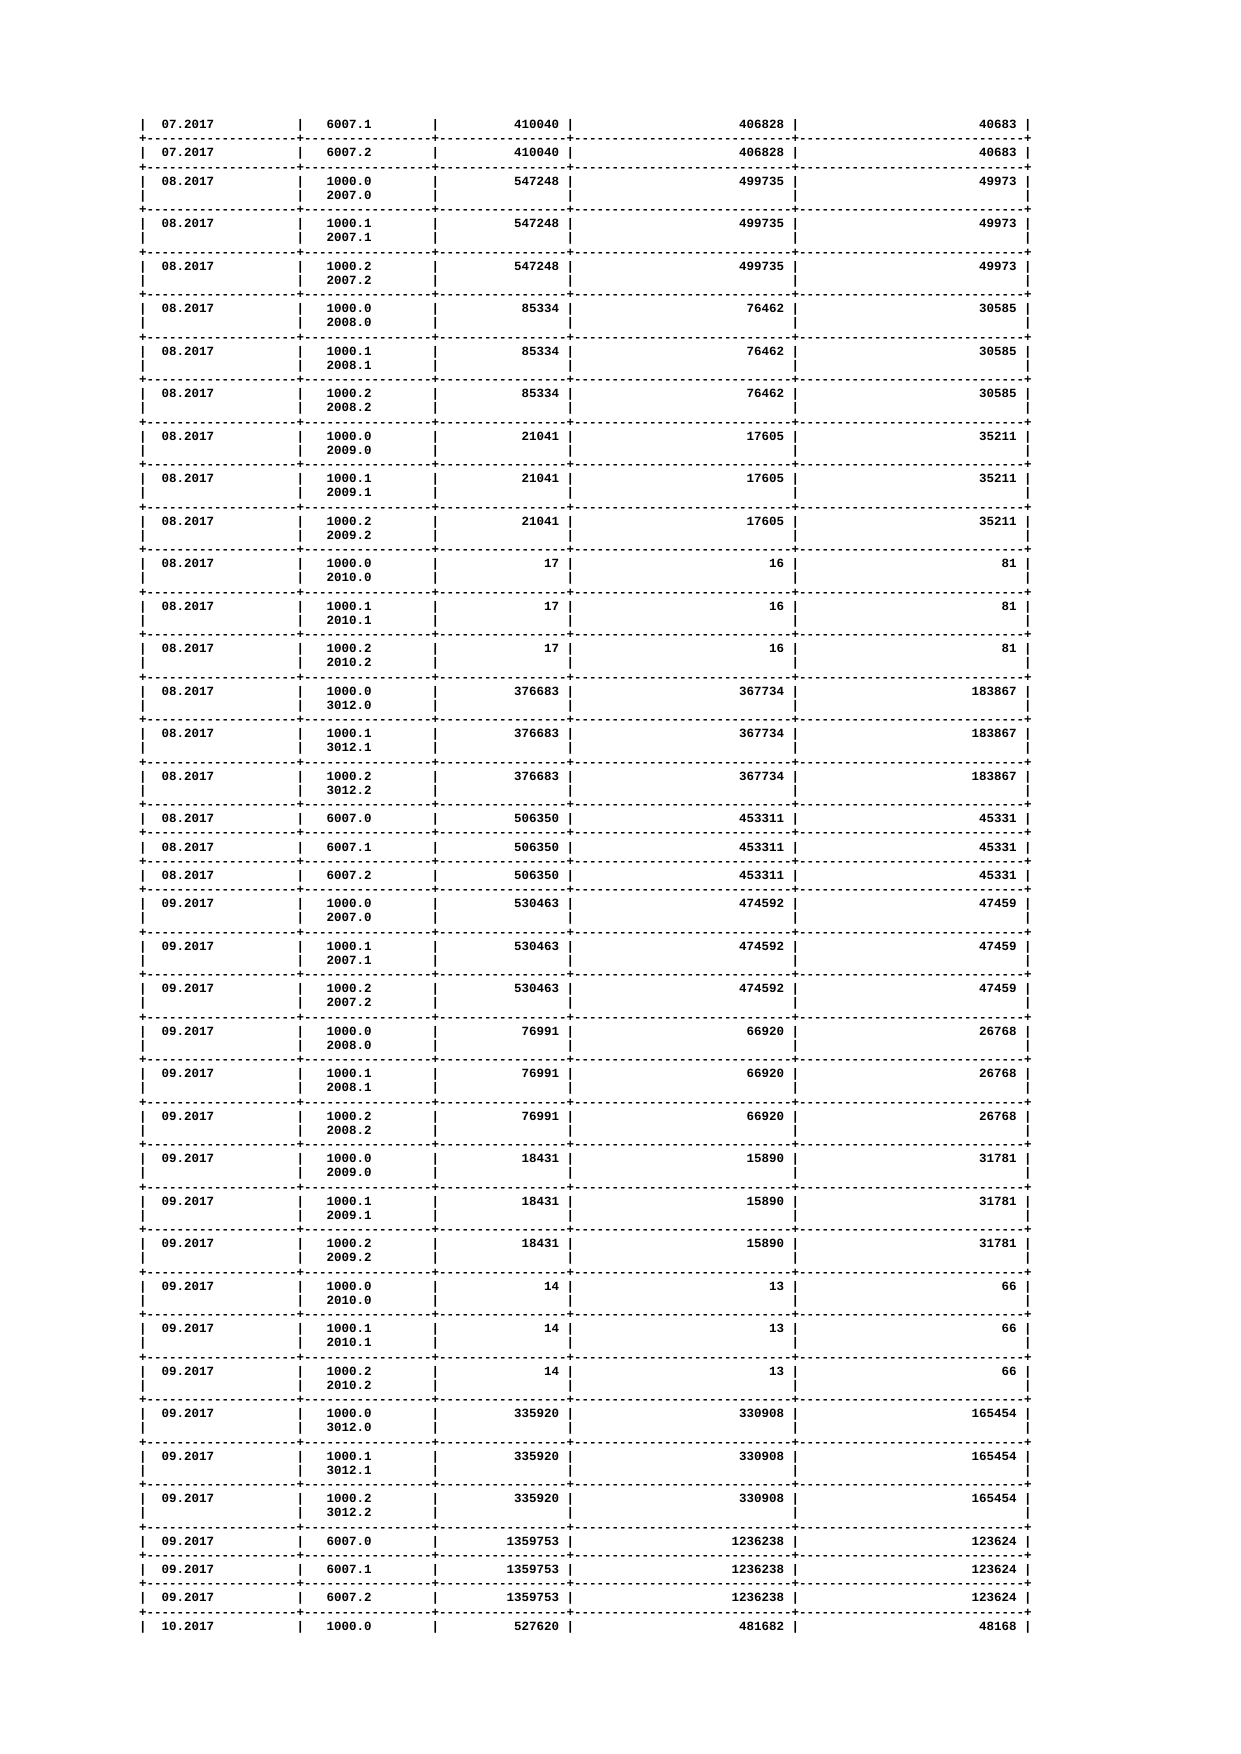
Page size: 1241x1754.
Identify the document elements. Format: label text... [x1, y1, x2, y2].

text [139, 1606, 1101, 1620]
text +--------------------+-----------------+-----------------+-----------------------------+------------------------------+ [139, 1577, 1101, 1591]
text | 09.2017 | 1000.1 | 14 | 13 | 66 | [139, 1322, 1101, 1336]
text +--------------------+-----------------+-----------------+-----------------------------+------------------------------+ [139, 926, 1101, 940]
text | 09.2017 | 1000.1 | 335920 | 330908 | 165454 | [139, 1450, 1101, 1464]
text | 09.2017 | 1000.2 | 14 | 13 | 66 | [139, 1365, 1101, 1379]
text | 08.2017 | 6007.2 | 506350 | 453311 | 45331 | [139, 869, 1101, 883]
text | | 2009.0 | | | | [139, 444, 1101, 458]
text +--------------------+-----------------+-----------------+-----------------------------+------------------------------+ [139, 543, 1101, 557]
text | 08.2017 | 1000.2 | 547248 | 499735 | 49973 | [139, 260, 1101, 274]
text +--------------------+-----------------+-----------------+-----------------------------+------------------------------+ [139, 1549, 1101, 1563]
text | | 3012.2 | | | | [139, 784, 1101, 798]
text | 09.2017 | 1000.1 | 18431 | 15890 | 31781 | [139, 1195, 1101, 1209]
text +--------------------+-----------------+-----------------+-----------------------------+------------------------------+ [139, 1181, 1101, 1195]
text +--------------------+-----------------+-----------------+-----------------------------+------------------------------+ [139, 855, 1101, 869]
text +--------------------+-----------------+-----------------+-----------------------------+------------------------------+ [139, 586, 1101, 600]
text +--------------------+-----------------+-----------------+-----------------------------+------------------------------+ [139, 416, 1101, 430]
text +--------------------+-----------------+-----------------+-----------------------------+------------------------------+ [139, 1393, 1101, 1407]
text +--------------------+-----------------+-----------------+-----------------------------+------------------------------+ [139, 373, 1101, 387]
text | 08.2017 | 1000.1 | 17 | 16 | 81 | [139, 600, 1101, 614]
text | | 2009.2 | | | | [139, 529, 1101, 543]
text | 08.2017 | 1000.1 | 376683 | 367734 | 183867 | [139, 727, 1101, 741]
text | | 2007.0 | | | | [139, 911, 1101, 926]
text | 07.2017 | 6007.2 | 410040 | 406828 | 40683 | [139, 146, 1101, 161]
text | 08.2017 | 6007.0 | 506350 | 453311 | 45331 | [139, 812, 1101, 826]
text +--------------------+-----------------+-----------------+-----------------------------+------------------------------+ [139, 1478, 1101, 1492]
text +--------------------+-----------------+-----------------+-----------------------------+------------------------------+ [139, 1138, 1101, 1152]
text | | 2010.0 | | | | [139, 571, 1101, 586]
text | 08.2017 | 1000.0 | 547248 | 499735 | 49973 | [139, 175, 1101, 189]
text +--------------------+-----------------+-----------------+-----------------------------+------------------------------+ [139, 1436, 1101, 1450]
text +--------------------+-----------------+-----------------+-----------------------------+------------------------------+ [139, 1308, 1101, 1322]
text +--------------------+-----------------+-----------------+-----------------------------+------------------------------+ [139, 628, 1101, 642]
text | 09.2017 | 1000.2 | 530463 | 474592 | 47459 | [139, 982, 1101, 996]
text | 09.2017 | 1000.1 | 530463 | 474592 | 47459 | [139, 940, 1101, 954]
text +--------------------+-----------------+-----------------+-----------------------------+------------------------------+ [139, 1011, 1101, 1025]
text | 08.2017 | 1000.0 | 85334 | 76462 | 30585 | [139, 302, 1101, 316]
text | | 3012.1 | | | | [139, 741, 1101, 756]
text | 08.2017 | 1000.0 | 376683 | 367734 | 183867 | [139, 685, 1101, 699]
text | | 2007.2 | | | | [139, 996, 1101, 1011]
text | 08.2017 | 6007.1 | 506350 | 453311 | 45331 | [139, 841, 1101, 855]
text | 09.2017 | 1000.0 | 18431 | 15890 | 31781 | [139, 1152, 1101, 1166]
text | | 2007.1 | | | | [139, 231, 1101, 246]
text | | 2009.1 | | | | [139, 1209, 1101, 1223]
text +--------------------+-----------------+-----------------+-----------------------------+------------------------------+ [139, 968, 1101, 982]
text | | 2007.0 | | | | [139, 189, 1101, 203]
text +--------------------+-----------------+-----------------+-----------------------------+------------------------------+ [139, 671, 1101, 685]
text | 09.2017 | 6007.1 | 1359753 | 1236238 | 123624 | [139, 1563, 1101, 1577]
text | 08.2017 | 1000.1 | 85334 | 76462 | 30585 | [139, 345, 1101, 359]
text | | 2010.1 | | | | [139, 1336, 1101, 1351]
text +--------------------+-----------------+-----------------+-----------------------------+------------------------------+ [139, 246, 1101, 260]
text | 09.2017 | 1000.1 | 76991 | 66920 | 26768 | [139, 1067, 1101, 1081]
text | 08.2017 | 1000.2 | 85334 | 76462 | 30585 | [139, 387, 1101, 401]
text +--------------------+-----------------+-----------------+-----------------------------+------------------------------+ [139, 331, 1101, 345]
text | | 2010.1 | | | | [139, 614, 1101, 628]
text | | 2008.1 | | | | [139, 1081, 1101, 1096]
text | | 2008.2 | | | | [139, 1124, 1101, 1138]
text | | 2008.2 | | | | [139, 401, 1101, 416]
text +--------------------+-----------------+-----------------+-----------------------------+------------------------------+ [139, 203, 1101, 217]
text | | 2008.0 | | | | [139, 1039, 1101, 1053]
text | 08.2017 | 1000.0 | 17 | 16 | 81 | [139, 557, 1101, 571]
text +--------------------+-----------------+-----------------+-----------------------------+------------------------------+ [139, 713, 1101, 727]
text | 08.2017 | 1000.2 | 17 | 16 | 81 | [139, 642, 1101, 656]
text | 08.2017 | 1000.1 | 547248 | 499735 | 49973 | [139, 217, 1101, 231]
text +--------------------+-----------------+-----------------+-----------------------------+------------------------------+ [139, 288, 1101, 302]
text | 09.2017 | 1000.0 | 335920 | 330908 | 165454 | [139, 1407, 1101, 1421]
text +--------------------+-----------------+-----------------+-----------------------------+------------------------------+ [139, 826, 1101, 841]
text | | 2010.2 | | | | [139, 656, 1101, 671]
text | 08.2017 | 1000.0 | 21041 | 17605 | 35211 | [139, 430, 1101, 444]
text | | 3012.1 | | | | [139, 1464, 1101, 1478]
text | 09.2017 | 1000.2 | 18431 | 15890 | 31781 | [139, 1237, 1101, 1251]
text | 09.2017 | 6007.0 | 1359753 | 1236238 | 123624 | [139, 1535, 1101, 1549]
text +--------------------+-----------------+-----------------+-----------------------------+------------------------------+ [139, 1266, 1101, 1280]
text | | 2008.0 | | | | [139, 316, 1101, 331]
text | | 2009.2 | | | | [139, 1251, 1101, 1266]
text | | 2009.1 | | | | [139, 486, 1101, 501]
text +--------------------+-----------------+-----------------+-----------------------------+------------------------------+ [139, 798, 1101, 812]
text +--------------------+-----------------+-----------------+-----------------------------+------------------------------+ [139, 756, 1101, 770]
text | | 2007.2 | | | | [139, 274, 1101, 288]
text +--------------------+-----------------+-----------------+-----------------------------+------------------------------+ [139, 501, 1101, 515]
text | 09.2017 | 6007.2 | 1359753 | 1236238 | 123624 | [139, 1591, 1101, 1606]
text | 08.2017 | 1000.1 | 21041 | 17605 | 35211 | [139, 472, 1101, 486]
text +--------------------+-----------------+-----------------+-----------------------------+------------------------------+ [139, 1351, 1101, 1365]
text +--------------------+-----------------+-----------------+-----------------------------+------------------------------+ [139, 1521, 1101, 1535]
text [139, 132, 1101, 146]
text | 09.2017 | 1000.0 | 14 | 13 | 66 | [139, 1280, 1101, 1294]
text | 08.2017 | 1000.2 | 21041 | 17605 | 35211 | [139, 515, 1101, 529]
text | | 2007.1 | | | | [139, 954, 1101, 968]
text +--------------------+-----------------+-----------------+-----------------------------+------------------------------+ [139, 883, 1101, 897]
text | 09.2017 | 1000.2 | 335920 | 330908 | 165454 | [139, 1492, 1101, 1506]
text | | 3012.0 | | | | [139, 1421, 1101, 1436]
text | | 2010.2 | | | | [139, 1379, 1101, 1393]
text | | 2009.0 | | | | [139, 1166, 1101, 1181]
text | 09.2017 | 1000.0 | 530463 | 474592 | 47459 | [139, 897, 1101, 911]
text +--------------------+-----------------+-----------------+-----------------------------+------------------------------+ [139, 458, 1101, 472]
text +--------------------+-----------------+-----------------+-----------------------------+------------------------------+ [139, 1096, 1101, 1110]
text +--------------------+-----------------+-----------------+-----------------------------+------------------------------+ [139, 161, 1101, 175]
text | 09.2017 | 1000.0 | 76991 | 66920 | 26768 | [139, 1025, 1101, 1039]
text | 09.2017 | 1000.2 | 76991 | 66920 | 26768 | [139, 1110, 1101, 1124]
text +--------------------+-----------------+-----------------+-----------------------------+------------------------------+ [139, 1223, 1101, 1237]
text | | 2010.0 | | | | [139, 1294, 1101, 1308]
text | | 3012.0 | | | | [139, 699, 1101, 713]
text | | 3012.2 | | | | [139, 1506, 1101, 1521]
text +--------------------+-----------------+-----------------+-----------------------------+------------------------------+ [139, 1053, 1101, 1067]
text | | 2008.1 | | | | [139, 359, 1101, 373]
text | 07.2017 | 6007.1 | 410040 | 406828 | 40683 | [139, 118, 1101, 132]
text | 08.2017 | 1000.2 | 376683 | 367734 | 183867 | [139, 770, 1101, 784]
text | 10.2017 | 1000.0 | 527620 | 481682 | 48168 | [139, 1620, 1101, 1634]
